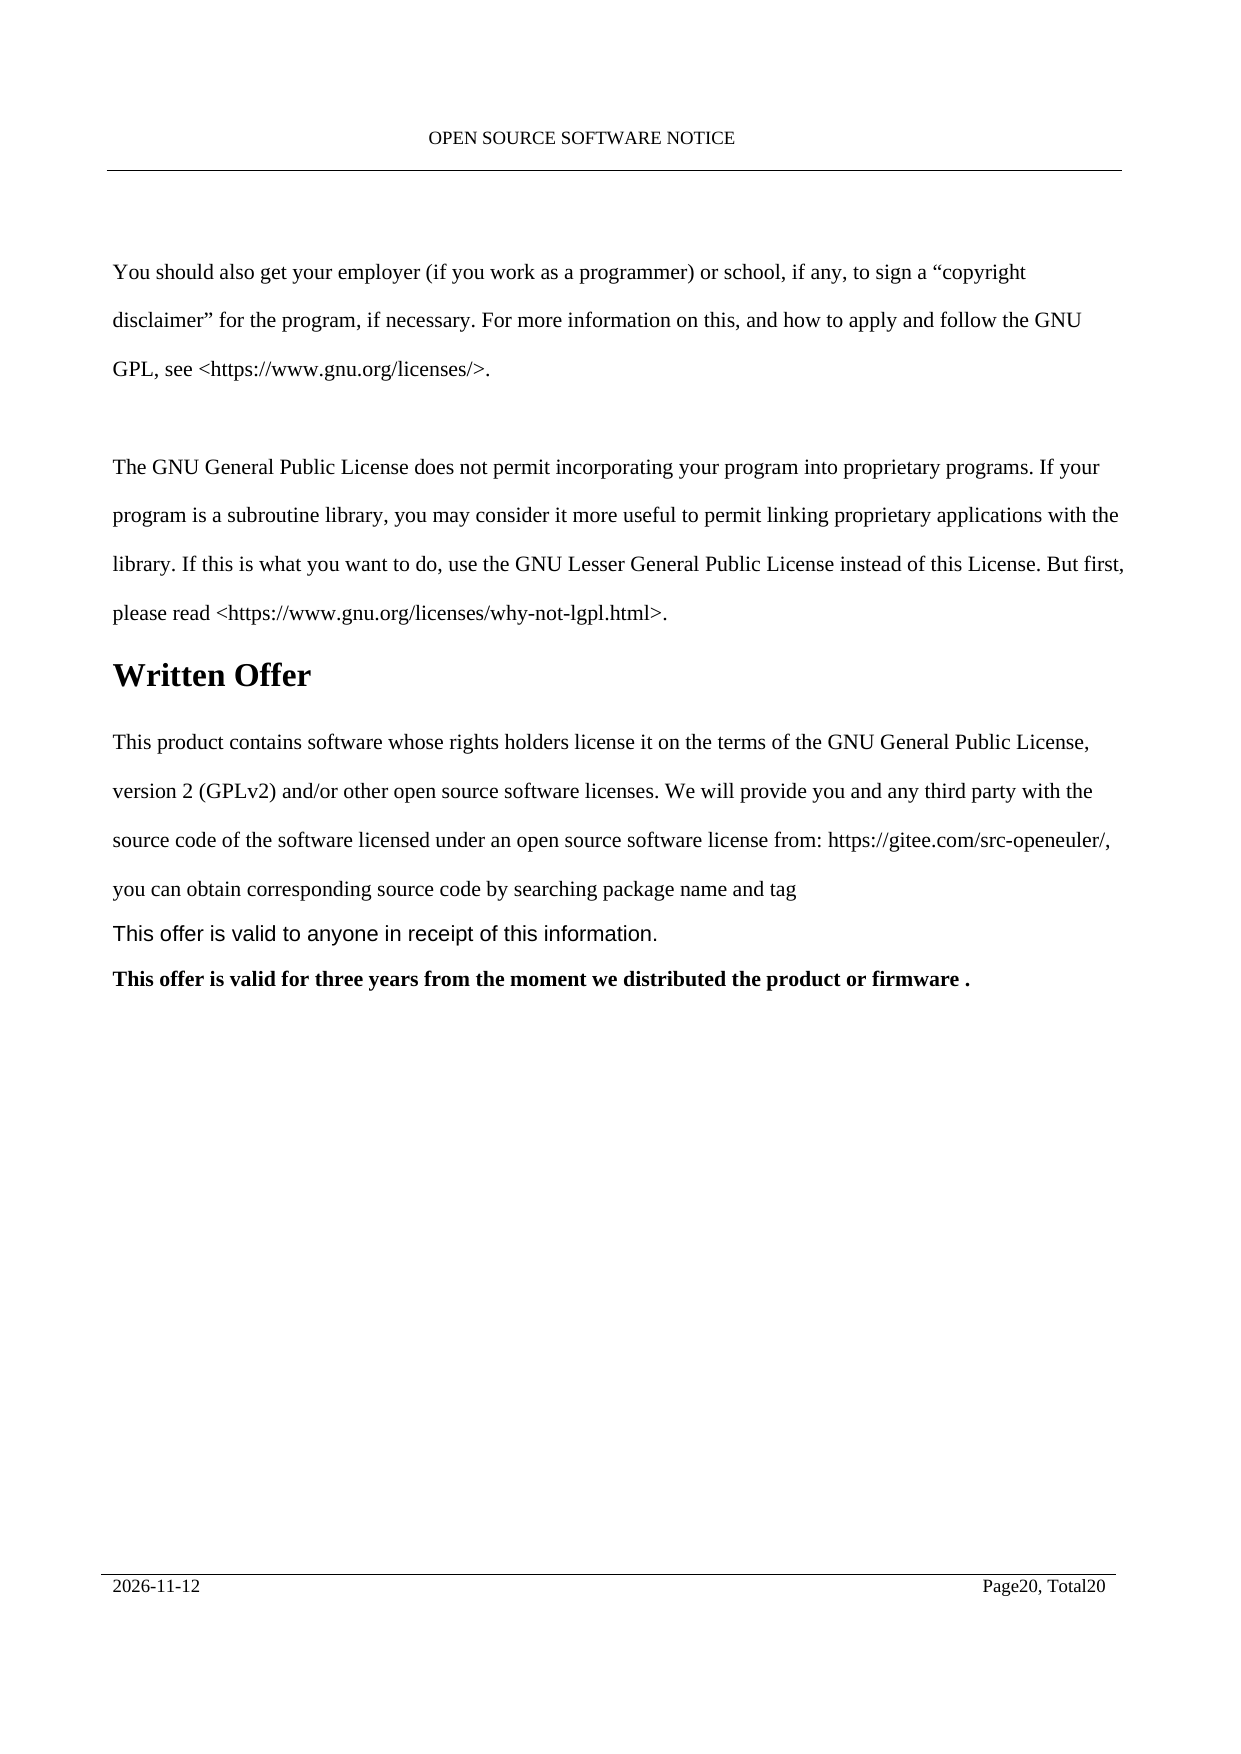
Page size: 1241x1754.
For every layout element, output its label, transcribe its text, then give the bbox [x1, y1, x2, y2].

text This offer is valid to anyone in receipt of this information. [112, 917, 1128, 949]
text This product contains software whose rights holders license it on the terms of the GNU General Public License, version 2 (GPLv2) and/or other open source software licenses. We will provide you and any third party with the source code of the software licensed under an open source software license from: https://gitee.com/src-openeuler/, you can obtain corresponding source code by searching package name and tag [112, 726, 1128, 904]
text This offer is valid for three years from the moment we distributed the product or firmware . [112, 962, 1128, 994]
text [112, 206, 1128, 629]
text Written Offer [112, 641, 1128, 706]
